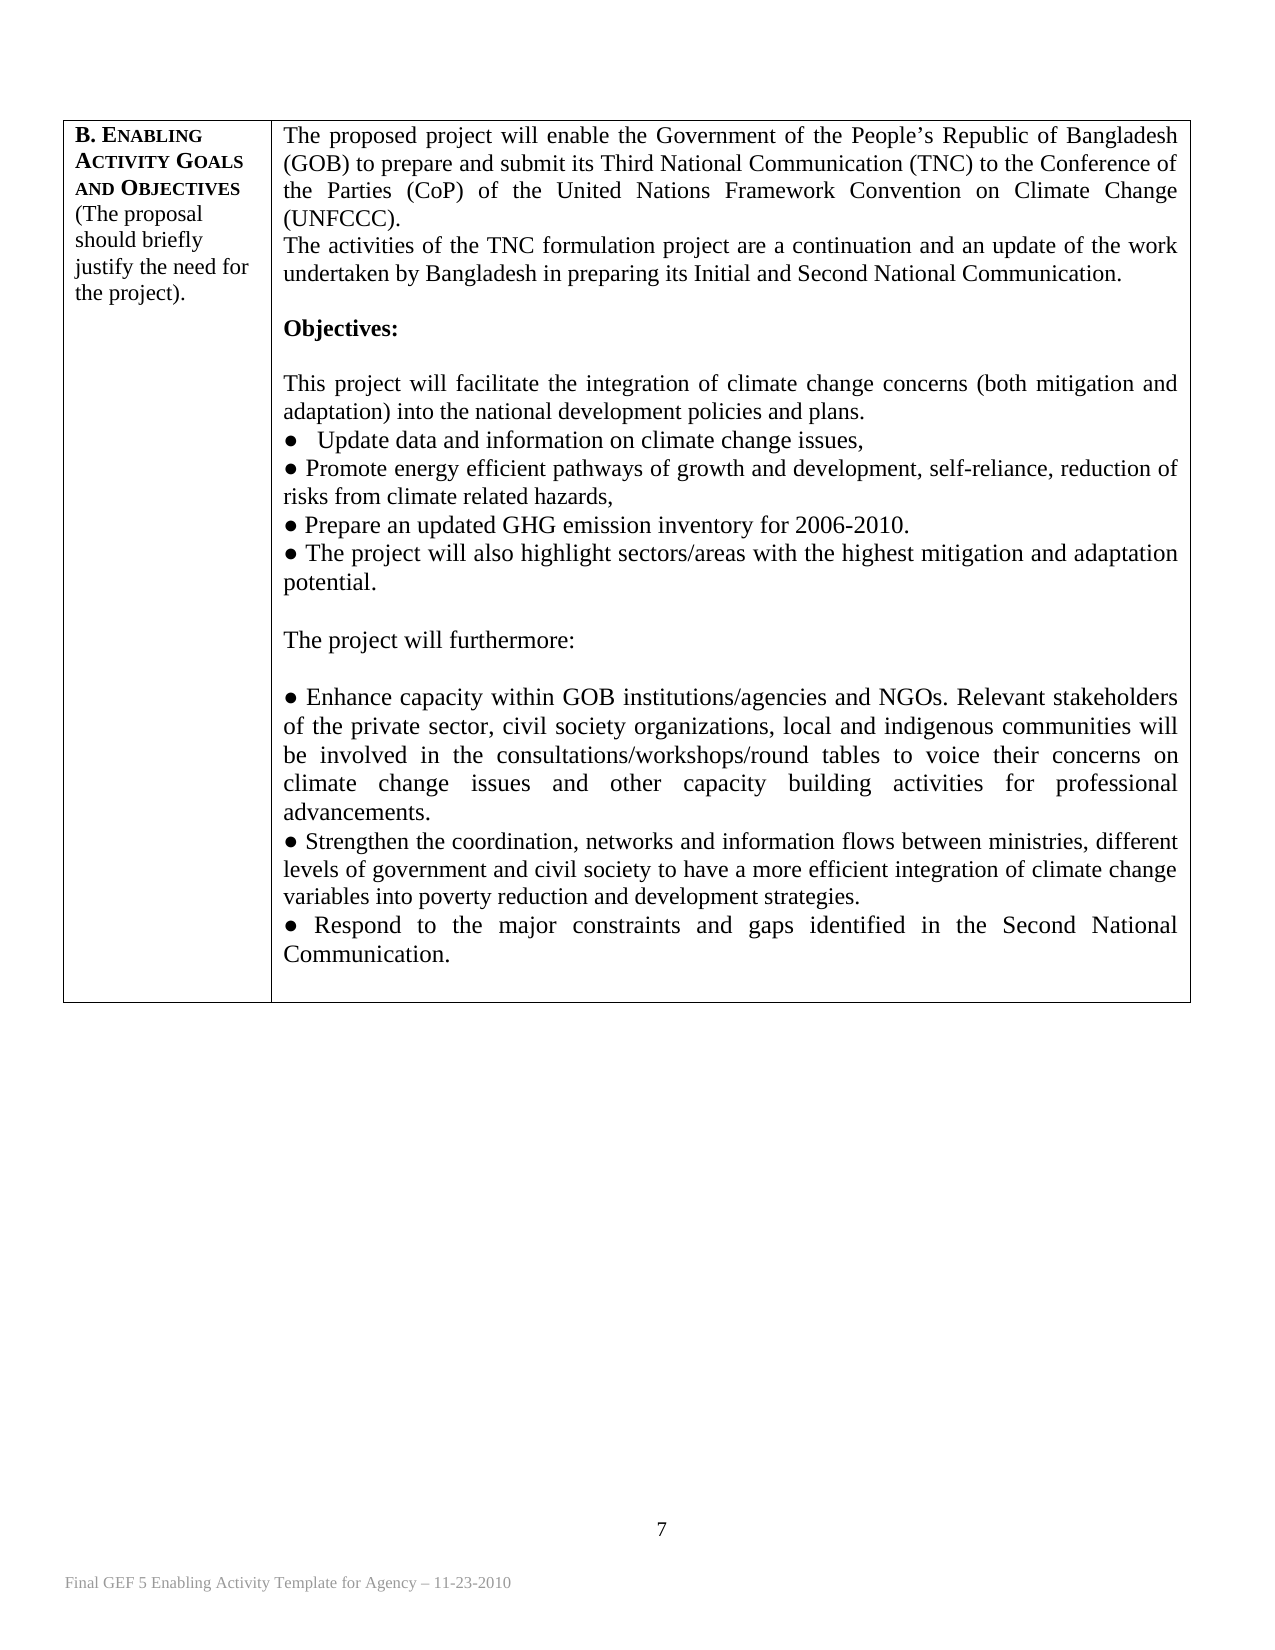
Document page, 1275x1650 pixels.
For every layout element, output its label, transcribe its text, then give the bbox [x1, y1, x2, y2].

table_cell B. Enabling Activity Goals and Objectives (The proposal should briefly justify the need for the project). [64, 121, 271, 1002]
table_cell The proposed project will enable the Government of the People’s Republic of Bangladesh (GOB) to prepare and submit its Third National Communication (TNC) to the Conference of the Parties (CoP) of the United Nations Framework Convention on Climate Change (UNFCCC). The activities of the TNC formulation project are a continuation and an update of the work undertaken by Bangladesh in preparing its Initial and Second National Communication. Objectives: This project will facilitate the integration of climate change concerns (both mitigation and adaptation) into the national development policies and plans. ● Update data and information on climate change issues, ● Promote energy efficient pathways of growth and development, self-reliance, reduction of risks from climate related hazards, ● Prepare an updated GHG emission inventory for 2006-2010. ● The project will also highlight sectors/areas with the highest mitigation and adaptation potential. The project will furthermore: ● Enhance capacity within GOB institutions/agencies and NGOs. Relevant stakeholders of the private sector, civil society organizations, local and indigenous communities will be involved in the consultations/workshops/round tables to voice their concerns on climate change issues and other capacity building activities for professional advancements. ● Strengthen the coordination, networks and information flows between ministries, different levels of government and civil society to have a more efficient integration of climate change variables into poverty reduction and development strategies. ● Respond to the major constraints and gaps identified in the Second National Communication. [272, 121, 1190, 1002]
